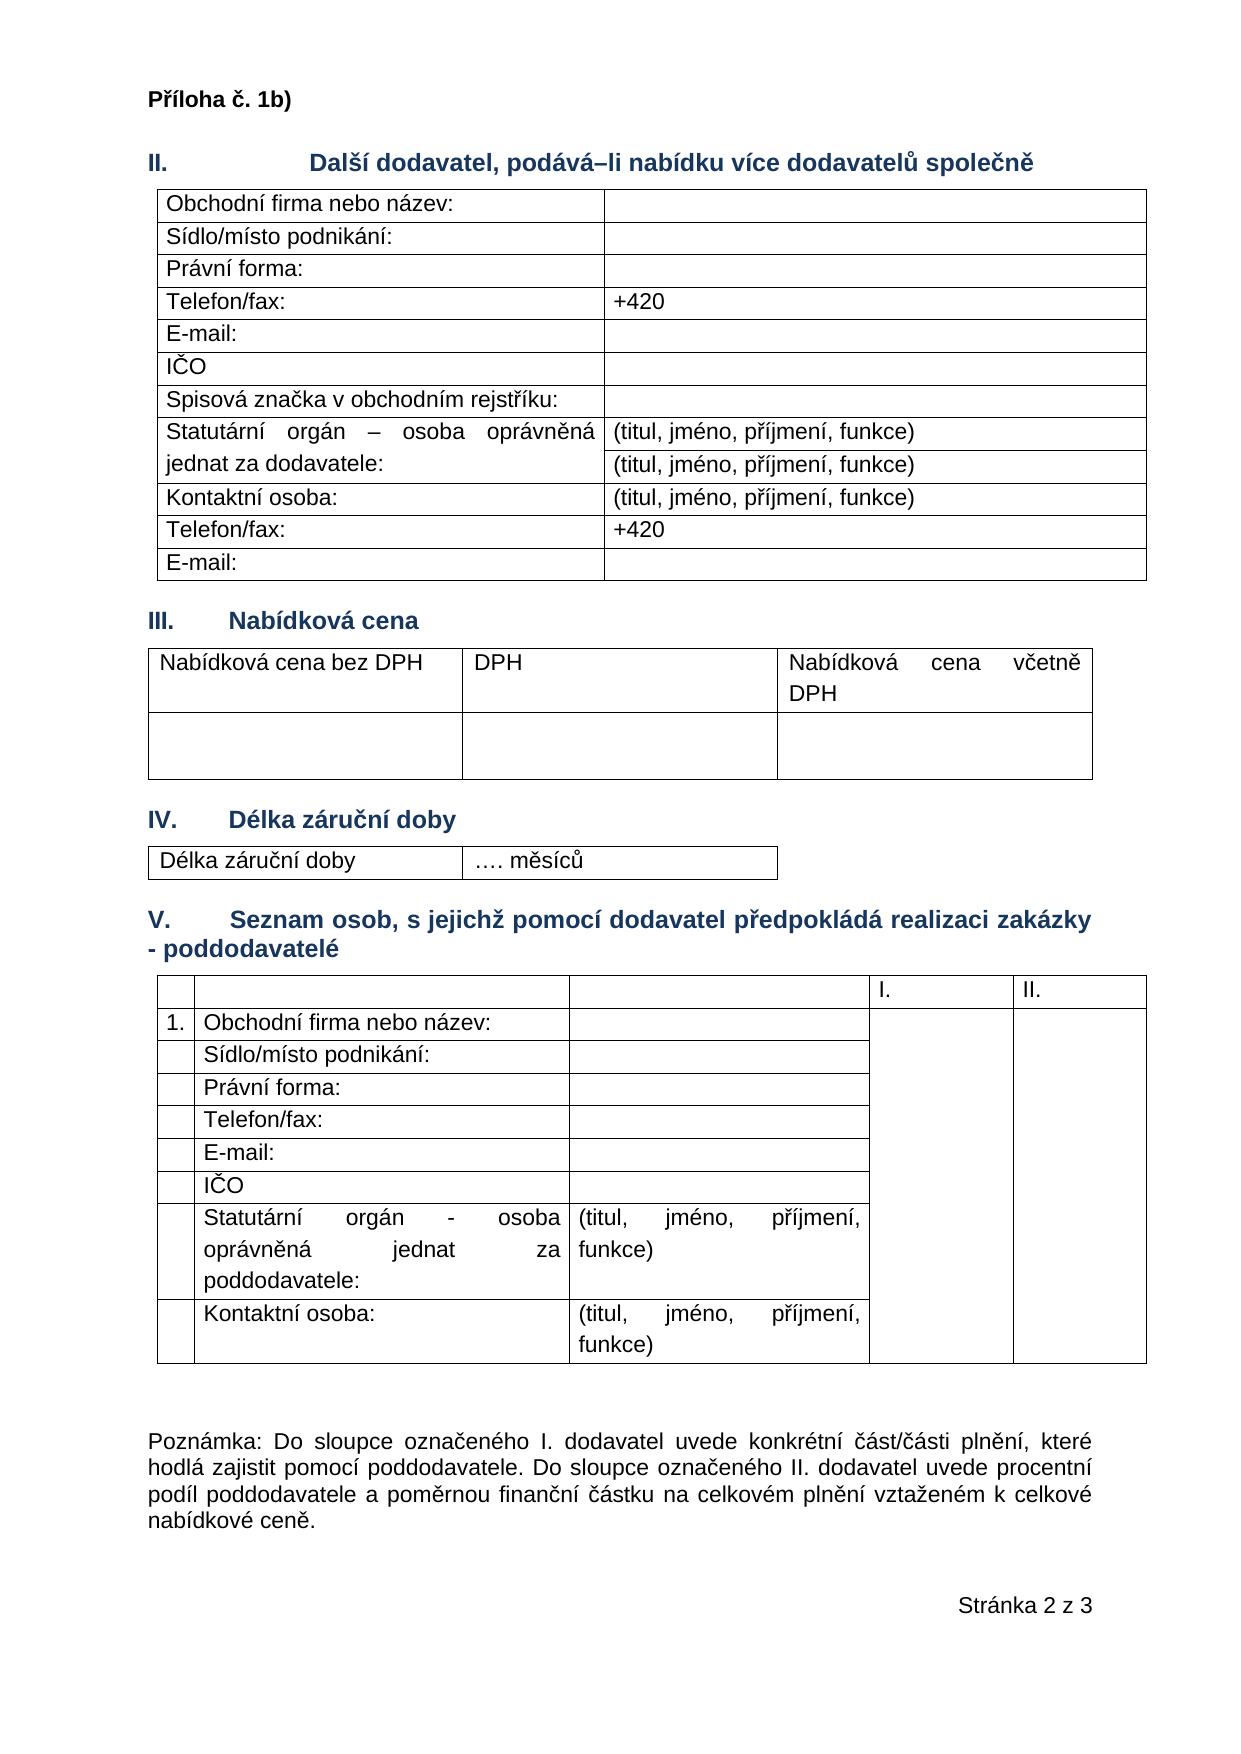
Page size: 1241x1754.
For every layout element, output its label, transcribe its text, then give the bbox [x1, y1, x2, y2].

table_cell Statutární orgán – osoba oprávněná jednat za dodavatele: [158, 418, 604, 482]
table_header DPH [463, 649, 777, 712]
table_cell [158, 1139, 194, 1171]
text Poznámka: Do sloupce označeného I. dodavatel uvede konkrétní část/části plnění, které hodlá zajistit pomocí poddodavatele. Do sloupce označeného II. dodavatel uvede procentní podíl poddodavatele a poměrnou finanční částku na celkovém plnění vztaženém k celkové nabídkové ceně. [148, 1428, 1093, 1533]
table_cell (titul, jméno, příjmení, funkce) [605, 418, 1146, 450]
table_cell (titul, jméno, příjmení, funkce) [605, 451, 1146, 482]
table_header Délka záruční doby [149, 847, 462, 879]
table_cell Spisová značka v obchodním rejstříku: [158, 386, 604, 417]
table_header [158, 976, 194, 1007]
table_cell [463, 713, 777, 779]
table_cell [570, 1172, 869, 1203]
table_cell Kontaktní osoba: [158, 484, 604, 515]
table_header II. [1014, 976, 1146, 1007]
table_header [605, 190, 1146, 222]
table_cell E-mail: [158, 320, 604, 352]
table_header [195, 976, 569, 1007]
table_cell (titul, jméno, příjmení, funkce) [570, 1204, 869, 1299]
table_cell [605, 255, 1146, 287]
table_cell [870, 1009, 1013, 1363]
table_header [570, 976, 869, 1007]
table_cell [778, 713, 1092, 779]
table_cell Statutární orgán - osoba oprávněná jednat za poddodavatele: [195, 1204, 569, 1299]
subtitle Nabídková cena [148, 606, 1093, 635]
table_cell +420 [605, 516, 1146, 548]
table_cell IČO [195, 1172, 569, 1203]
table_cell IČO [158, 353, 604, 384]
table_cell (titul, jméno, příjmení, funkce) [605, 484, 1146, 515]
table_cell Obchodní firma nebo název: [195, 1009, 569, 1040]
subtitle Další dodavatel, podává–li nabídku více dodavatelů společně [148, 148, 1093, 176]
subtitle Délka záruční doby [148, 805, 1093, 834]
table_cell [158, 1074, 194, 1105]
table_header Nabídková cena bez DPH [149, 649, 462, 712]
table_cell Právní forma: [158, 255, 604, 287]
table_cell Sídlo/místo podnikání: [158, 223, 604, 254]
table_header I. [870, 976, 1013, 1007]
table_cell [570, 1139, 869, 1171]
table_cell [1014, 1009, 1146, 1363]
table_cell [605, 353, 1146, 384]
table_cell [158, 1041, 194, 1073]
table_cell +420 [605, 288, 1146, 319]
table_cell E-mail: [158, 549, 604, 580]
table_cell (titul, jméno, příjmení, funkce) [570, 1300, 869, 1363]
table_cell Kontaktní osoba: [195, 1300, 569, 1363]
table_cell [158, 1172, 194, 1203]
table_header Obchodní firma nebo název: [158, 190, 604, 222]
table_cell [605, 223, 1146, 254]
table_cell 1. [158, 1009, 194, 1040]
table_cell Telefon/fax: [158, 516, 604, 548]
table_header Nabídková cena včetně DPH [778, 649, 1092, 712]
table_cell [605, 386, 1146, 417]
table_cell [570, 1106, 869, 1138]
table_cell [570, 1009, 869, 1040]
table_cell Telefon/fax: [158, 288, 604, 319]
table_cell [149, 713, 462, 779]
table_cell Telefon/fax: [195, 1106, 569, 1138]
table_cell [158, 1106, 194, 1138]
table_cell [570, 1041, 869, 1073]
table_cell E-mail: [195, 1139, 569, 1171]
table_cell [605, 549, 1146, 580]
table_cell [158, 1204, 194, 1299]
table_header …. měsíců [463, 847, 777, 879]
subtitle Seznam osob, s jejichž pomocí dodavatel předpokládá realizaci zakázky - poddodavatelé [148, 905, 1093, 962]
table_cell [605, 320, 1146, 352]
table_cell [158, 1300, 194, 1363]
table_cell Právní forma: [195, 1074, 569, 1105]
table_cell Sídlo/místo podnikání: [195, 1041, 569, 1073]
table_cell [570, 1074, 869, 1105]
